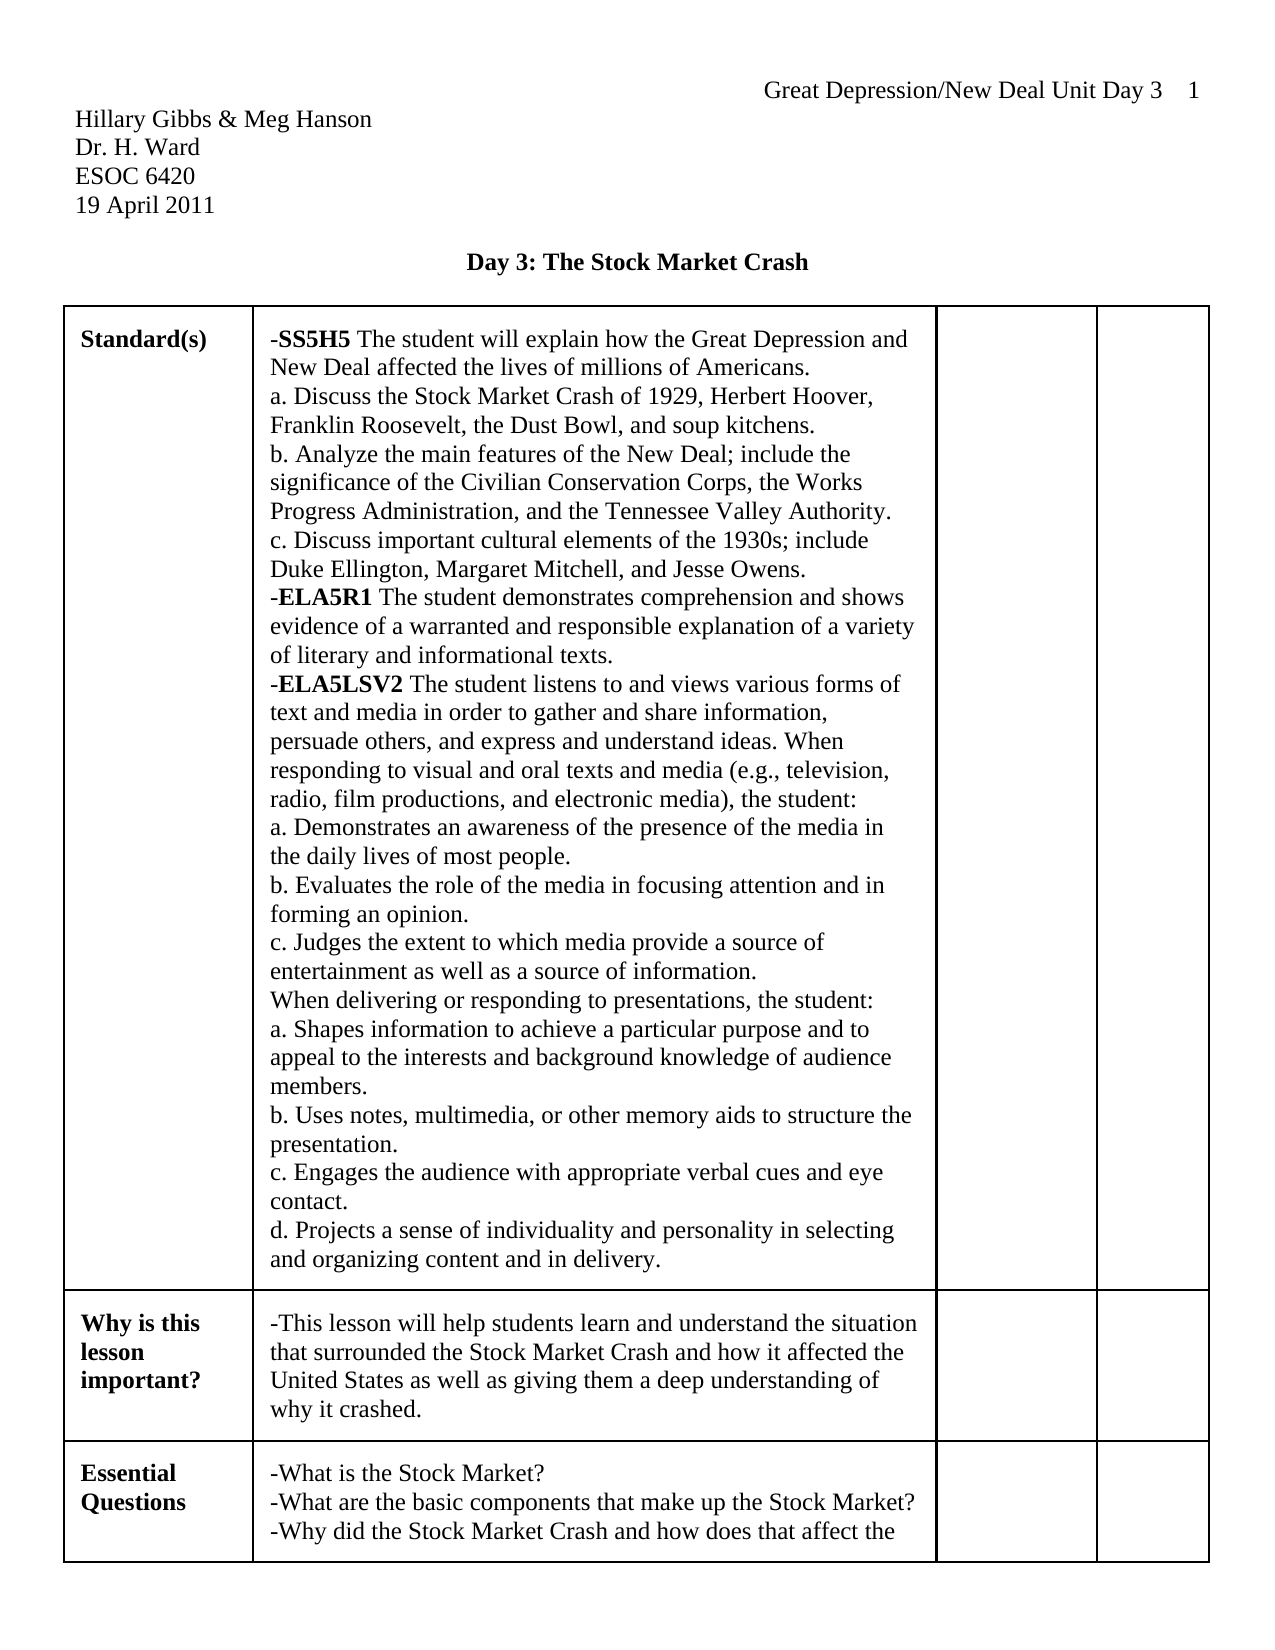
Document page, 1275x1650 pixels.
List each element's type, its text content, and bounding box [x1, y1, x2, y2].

table_cell [938, 1442, 1096, 1561]
table_header -SS5H5 The student will explain how the Great Depression and New Deal affected the lives of millions of Americans. a. Discuss the Stock Market Crash of 1929, Herbert Hoover, Franklin Roosevelt, the Dust Bowl, and soup kitchens. b. Analyze the main features of the New Deal; include the significance of the Civilian Conservation Corps, the Works Progress Administration, and the Tennessee Valley Authority. c. Discuss important cultural elements of the 1930s; include Duke Ellington, Margaret Mitchell, and Jesse Owens. -ELA5R1 The student demonstrates comprehension and shows evidence of a warranted and responsible explanation of a variety of literary and informational texts. -ELA5LSV2 The student listens to and views various forms of text and media in order to gather and share information, persuade others, and express and understand ideas. When responding to visual and oral texts and media (e.g., television, radio, film productions, and electronic media), the student: a. Demonstrates an awareness of the presence of the media in the daily lives of most people. b. Evaluates the role of the media in focusing attention and in forming an opinion. c. Judges the extent to which media provide a source of entertainment as well as a source of information. When delivering or responding to presentations, the student: a. Shapes information to achieve a particular purpose and to appeal to the interests and background knowledge of audience members. b. Uses notes, multimedia, or other memory aids to structure the presentation. c. Engages the audience with appropriate verbal cues and eye contact. d. Projects a sense of individuality and personality in selecting and organizing content and in delivery. [254, 307, 935, 1289]
table_cell -This lesson will help students learn and understand the situation that surrounded the Stock Market Crash and how it affected the United States as well as giving them a deep understanding of why it crashed. [254, 1291, 935, 1439]
table_header [1098, 307, 1208, 1289]
table_header Standard(s) [65, 307, 252, 1289]
text 19 April 2011 [75, 190, 1200, 219]
text Day 3: The Stock Market Crash [75, 247, 1200, 276]
table_header [938, 307, 1096, 1289]
text ESOC 6420 [75, 161, 1200, 190]
text Dr. H. Ward [75, 132, 1200, 161]
table_cell Why is this lesson important? [65, 1291, 252, 1439]
table_cell [1098, 1442, 1208, 1561]
table_cell [938, 1291, 1096, 1439]
table_cell [1098, 1291, 1208, 1439]
table_cell Essential Questions [65, 1442, 252, 1561]
text Hillary Gibbs & Meg Hanson [75, 104, 1200, 132]
